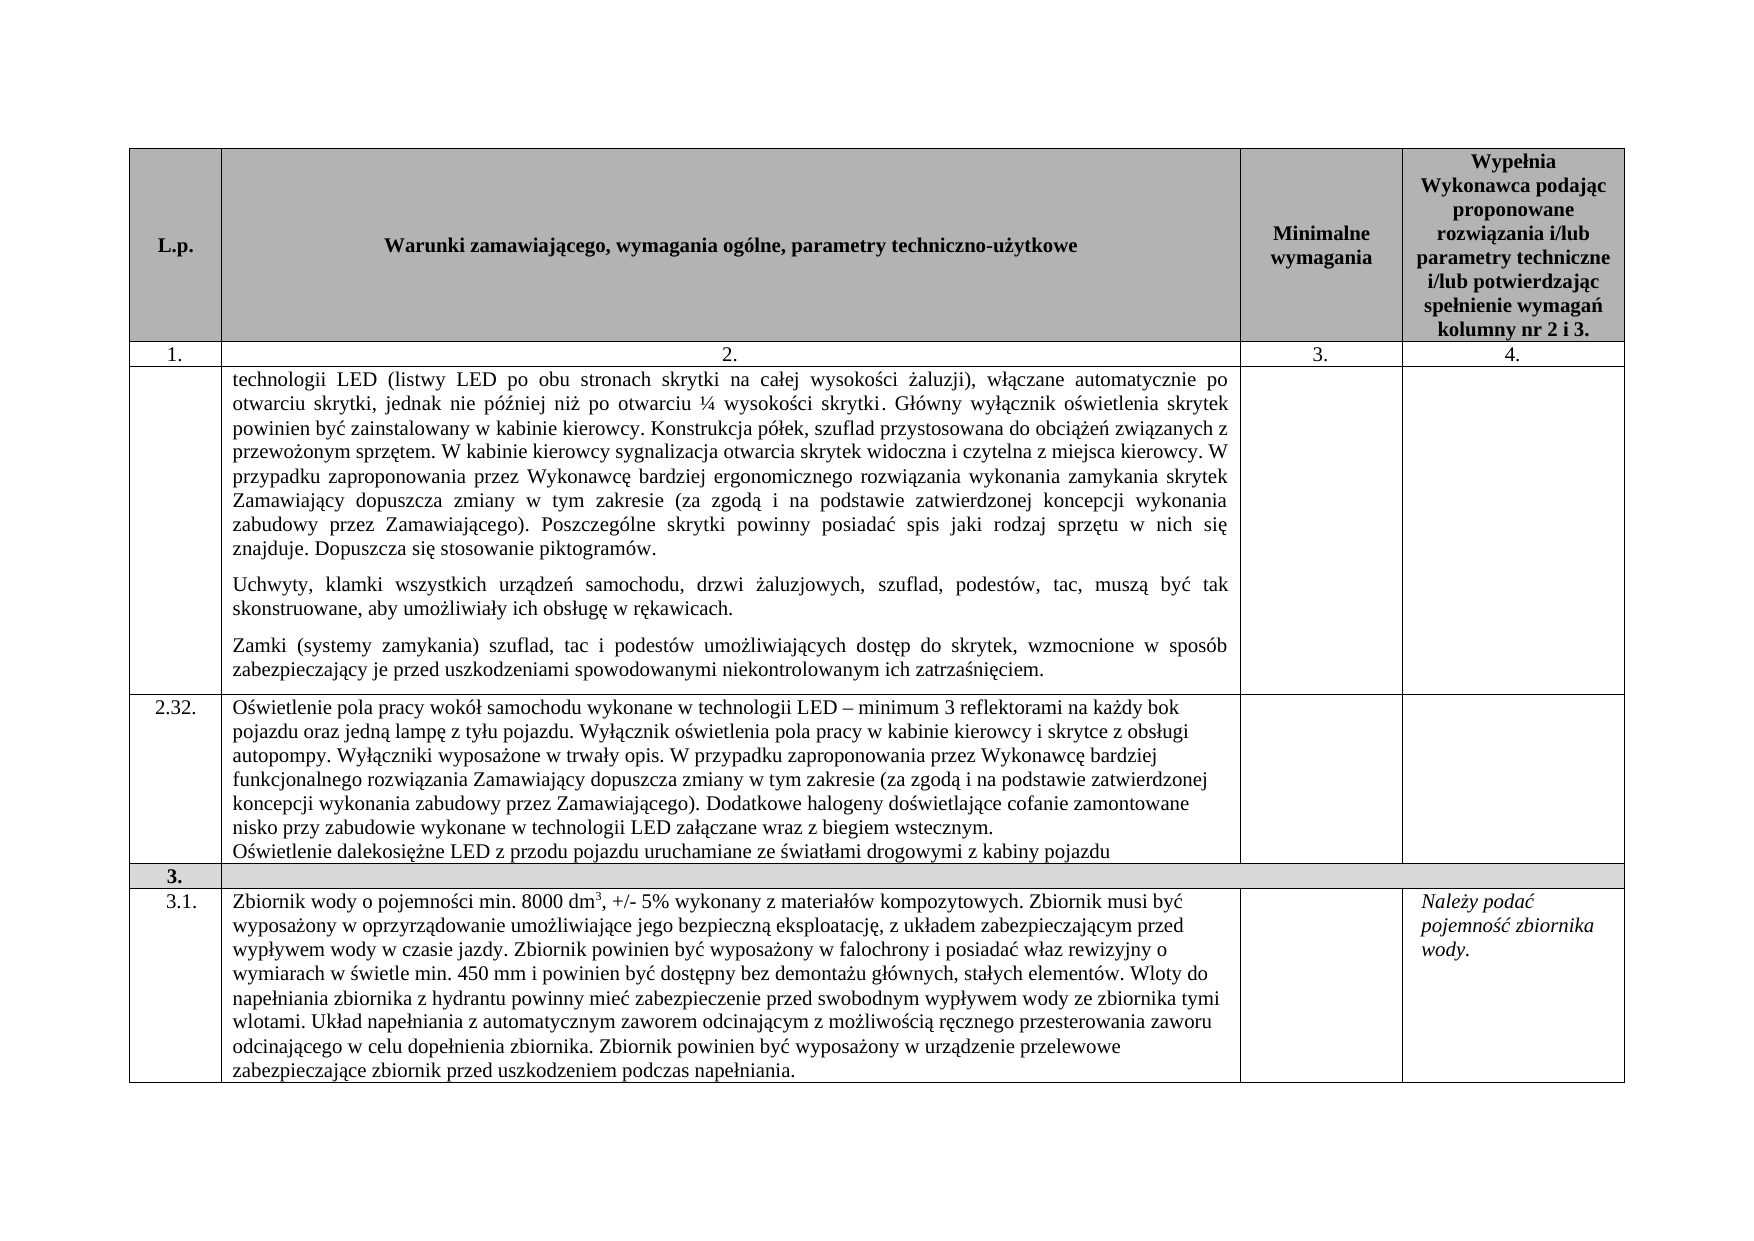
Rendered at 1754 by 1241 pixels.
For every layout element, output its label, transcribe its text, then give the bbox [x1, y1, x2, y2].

table_header Warunki zamawiającego, wymagania ogólne, parametry techniczno-użytkowe [222, 149, 1240, 341]
table_header L.p. [130, 149, 221, 341]
table_cell [1241, 695, 1402, 863]
table_cell [1241, 342, 1402, 366]
table_cell [1241, 889, 1402, 1082]
table_cell [130, 342, 221, 366]
table_cell 3.1. [130, 889, 221, 1082]
table_cell [222, 864, 1624, 888]
table_cell [1241, 367, 1402, 693]
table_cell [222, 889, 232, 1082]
table_cell [130, 864, 221, 888]
table_cell Należy podać pojemność zbiornika wody. [1403, 889, 1624, 1082]
table_cell [130, 367, 221, 693]
table_cell [1403, 695, 1624, 863]
table_cell [1403, 367, 1624, 693]
table_header Minimalne wymagania [1241, 149, 1402, 341]
table_cell Oświetlenie pola pracy wokół samochodu wykonane w technologii LED – minimum 3 reflektorami na każdy bok pojazdu oraz jedną lampę z tyłu pojazdu. Wyłącznik oświetlenia pola pracy w kabinie kierowcy i skrytce z obsługi autopompy. Wyłączniki wyposażone w trwały opis. W przypadku zaproponowania przez Wykonawcę bardziej funkcjonalnego rozwiązania Zamawiający dopuszcza zmiany w tym zakresie (za zgodą i na podstawie zatwierdzonej koncepcji wykonania zabudowy przez Zamawiającego). Dodatkowe halogeny doświetlające cofanie zamontowane nisko przy zabudowie wykonane w technologii LED załączane wraz z biegiem wstecznym. Oświetlenie dalekosiężne LED z przodu pojazdu uruchamiane ze światłami drogowymi z kabiny pojazdu [222, 695, 1240, 863]
table_cell 2.32. [130, 695, 221, 863]
table_header Wypełnia Wykonawca podając proponowane rozwiązania i/lub parametry techniczne i/lub potwierdzając spełnienie wymagań kolumny nr 2 i 3. [1403, 149, 1624, 341]
table_cell [222, 342, 1240, 366]
table_cell [1403, 342, 1624, 366]
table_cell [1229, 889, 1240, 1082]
